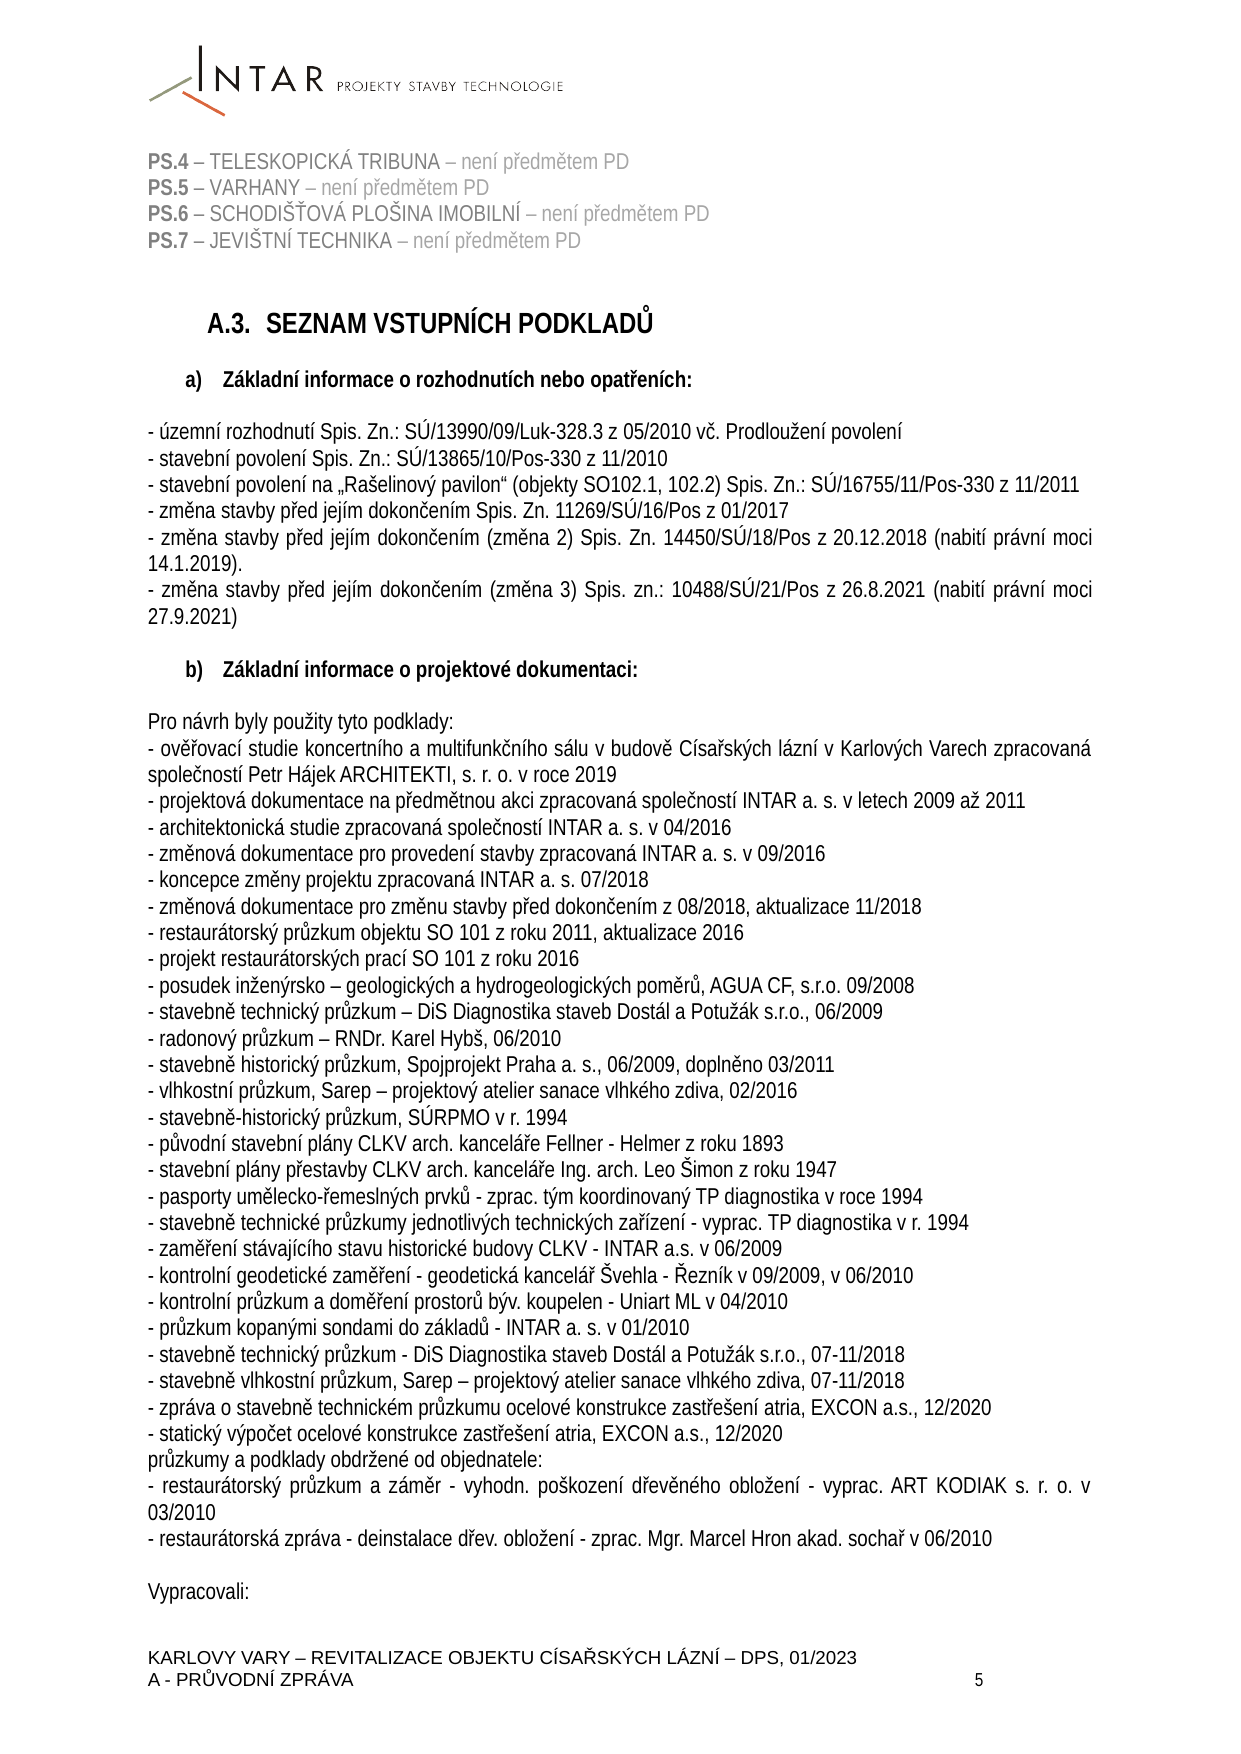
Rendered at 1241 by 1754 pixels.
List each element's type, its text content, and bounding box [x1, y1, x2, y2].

text - restaurátorský průzkum objektu SO 101 z roku 2011, aktualizace 2016 [148, 919, 1092, 945]
list Základní informace o projektové dokumentaci: [185, 656, 1092, 682]
text - posudek inženýrsko – geologických a hydrogeologických poměrů, AGUA CF, s.r.o. 09/2008 [148, 972, 1092, 998]
text - vlhkostní průzkum, Sarep – projektový atelier sanace vlhkého zdiva, 02/2016 [148, 1077, 1092, 1103]
text průzkumy a podklady obdržené od objednatele: [148, 1446, 1092, 1472]
text - zpráva o stavebně technickém průzkumu ocelové konstrukce zastřešení atria, EXCON a.s., 12/2020 [148, 1393, 1092, 1420]
text - koncepce změny projektu zpracovaná INTAR a. s. 07/2018 [148, 866, 1092, 893]
text - radonový průzkum – RNDr. Karel Hybš, 06/2010 [148, 1024, 1092, 1051]
text - změna stavby před jejím dokončením (změna 3) Spis. zn.: 10488/SÚ/21/Pos z 26.8.2021 (nabití právní moci 27.9.2021) [148, 576, 1092, 629]
text - projekt restaurátorských prací SO 101 z roku 2016 [148, 945, 1092, 972]
subtitle SEZNAM VSTUPNÍCH PODKLADŮ [207, 306, 1092, 339]
text - změnová dokumentace pro změnu stavby před dokončením z 08/2018, aktualizace 11/2018 [148, 893, 1092, 919]
text - restaurátorská zpráva - deinstalace dřev. obložení - zprac. Mgr. Marcel Hron akad. sochař v 06/2010 [148, 1525, 1092, 1552]
text PS.4 – TELESKOPICKÁ TRIBUNA – není předmětem PD [148, 148, 1092, 174]
text PS.7 – JEVIŠTNÍ TECHNIKA – není předmětem PD [148, 227, 1092, 253]
text - statický výpočet ocelové konstrukce zastřešení atria, EXCON a.s., 12/2020 [148, 1420, 1092, 1446]
text - stavebně vlhkostní průzkum, Sarep – projektový atelier sanace vlhkého zdiva, 07-11/2018 [148, 1367, 1092, 1393]
text - stavebně-historický průzkum, SÚRPMO v r. 1994 [148, 1103, 1092, 1130]
list Základní informace o rozhodnutích nebo opatřeních: [185, 366, 1092, 392]
text - kontrolní průzkum a doměření prostorů býv. koupelen - Uniart ML v 04/2010 [148, 1288, 1092, 1314]
text PS.6 – SCHODIŠŤOVÁ PLOŠINA IMOBILNÍ – není předmětem PD [148, 200, 1092, 227]
text - územní rozhodnutí Spis. Zn.: SÚ/13990/09/Luk-328.3 z 05/2010 vč. Prodloužení povolení [148, 418, 1092, 445]
text - stavební plány přestavby CLKV arch. kanceláře Ing. arch. Leo Šimon z roku 1947 [148, 1156, 1092, 1183]
text Pro návrh byly použity tyto podklady: [148, 708, 1092, 734]
text - pasporty umělecko-řemeslných prvků - zprac. tým koordinovaný TP diagnostika v roce 1994 [148, 1183, 1092, 1209]
text - stavební povolení na „Rašelinový pavilon“ (objekty SO102.1, 102.2) Spis. Zn.: SÚ/16755/11/Pos-330 z 11/2011 [148, 471, 1092, 497]
text Vypracovali: [148, 1578, 1092, 1604]
text - stavební povolení Spis. Zn.: SÚ/13865/10/Pos-330 z 11/2010 [148, 445, 1092, 471]
text - projektová dokumentace na předmětnou akci zpracovaná společností INTAR a. s. v letech 2009 až 2011 [148, 787, 1092, 814]
text - ověřovací studie koncertního a multifunkčního sálu v budově Císařských lázní v Karlových Varech zpracovaná společností Petr Hájek ARCHITEKTI, s. r. o. v roce 2019 [148, 734, 1092, 787]
text - stavebně technické průzkumy jednotlivých technických zařízení - vyprac. TP diagnostika v r. 1994 [148, 1209, 1092, 1235]
text - změnová dokumentace pro provedení stavby zpracovaná INTAR a. s. v 09/2016 [148, 840, 1092, 866]
text - původní stavební plány CLKV arch. kanceláře Fellner - Helmer z roku 1893 [148, 1130, 1092, 1156]
text PS.5 – VARHANY – není předmětem PD [148, 174, 1092, 200]
text - průzkum kopanými sondami do základů - INTAR a. s. v 01/2010 [148, 1314, 1092, 1341]
text - zaměření stávajícího stavu historické budovy CLKV - INTAR a.s. v 06/2009 [148, 1235, 1092, 1262]
text - stavebně technický průzkum - DiS Diagnostika staveb Dostál a Potužák s.r.o., 07-11/2018 [148, 1341, 1092, 1367]
text - stavebně historický průzkum, Spojprojekt Praha a. s., 06/2009, doplněno 03/2011 [148, 1051, 1092, 1077]
text - změna stavby před jejím dokončením Spis. Zn. 11269/SÚ/16/Pos z 01/2017 [148, 497, 1092, 524]
text - stavebně technický průzkum – DiS Diagnostika staveb Dostál a Potužák s.r.o., 06/2009 [148, 998, 1092, 1024]
text - architektonická studie zpracovaná společností INTAR a. s. v 04/2016 [148, 814, 1092, 840]
text - změna stavby před jejím dokončením (změna 2) Spis. Zn. 14450/SÚ/18/Pos z 20.12.2018 (nabití právní moci 14.1.2019). [148, 524, 1092, 576]
text - kontrolní geodetické zaměření - geodetická kancelář Švehla - Řezník v 09/2009, v 06/2010 [148, 1262, 1092, 1288]
text - restaurátorský průzkum a záměr - vyhodn. poškození dřevěného obložení - vyprac. ART KODIAK s. r. o. v 03/2010 [148, 1472, 1092, 1525]
